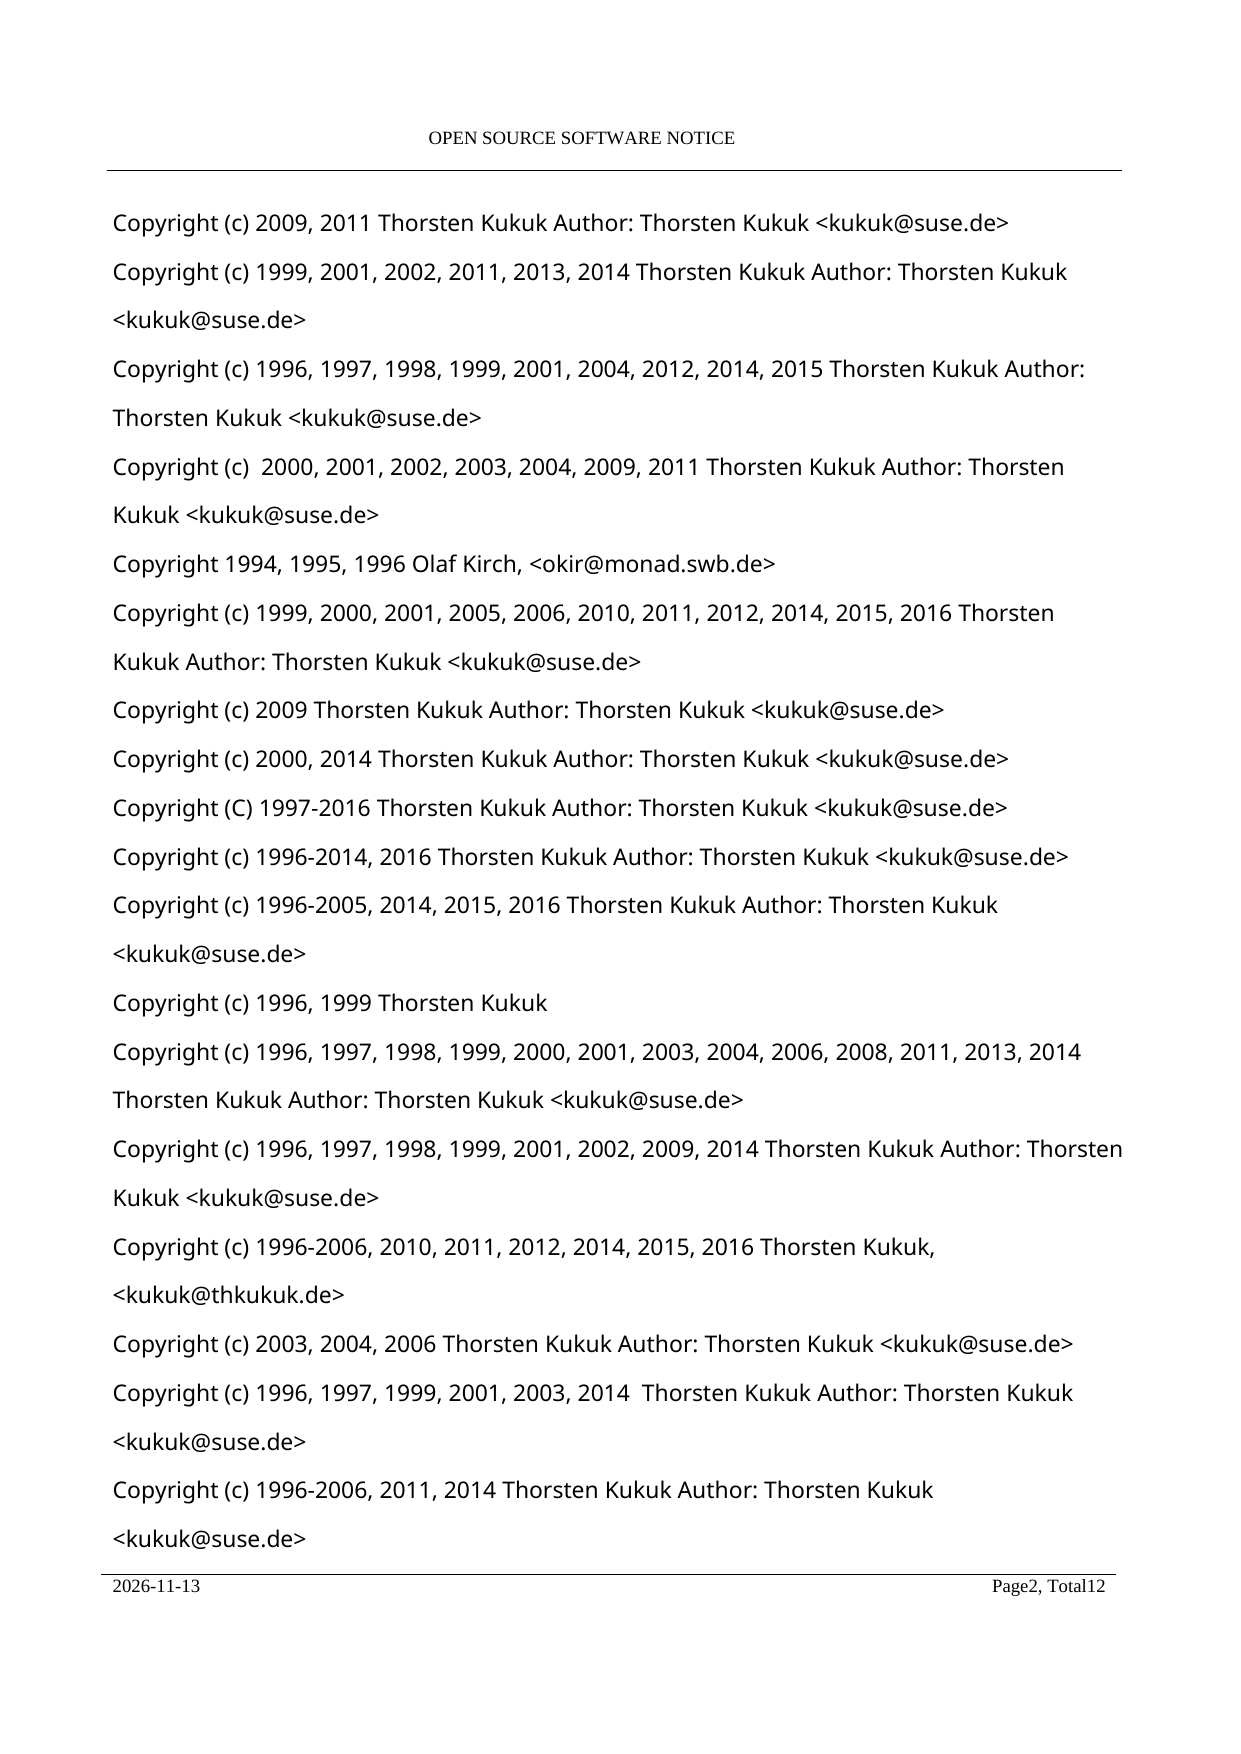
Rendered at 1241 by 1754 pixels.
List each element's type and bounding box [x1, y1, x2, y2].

text [112, 206, 1128, 1555]
